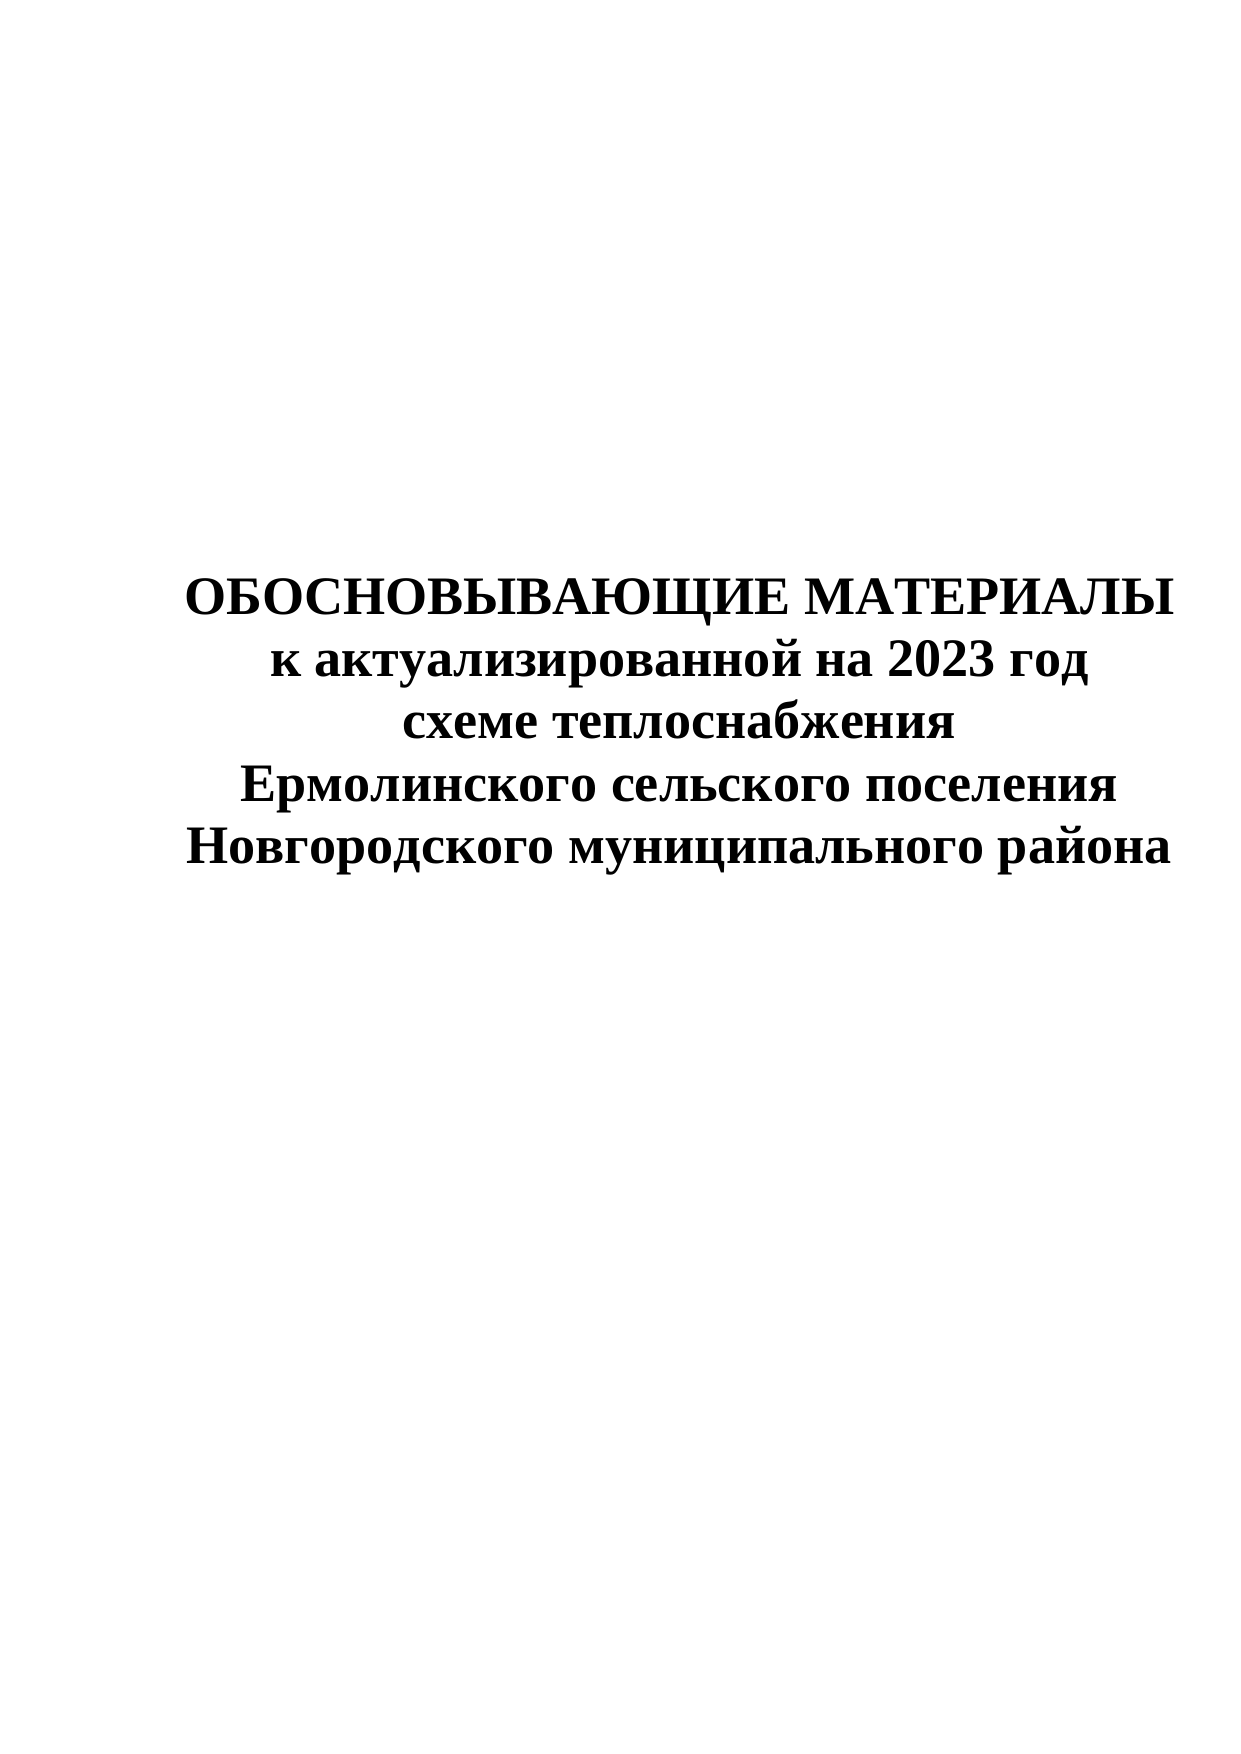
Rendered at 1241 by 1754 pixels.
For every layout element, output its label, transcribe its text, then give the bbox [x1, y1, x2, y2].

text к актуализированной на 2023 год [177, 626, 1181, 688]
text ОБОСНОВЫВАЮЩИЕ МАТЕРИАЛЫ [177, 564, 1181, 626]
text Новгородского муниципального района [177, 813, 1181, 875]
text Ермолинского сельского поселения [177, 751, 1181, 813]
text схеме теплоснабжения [177, 688, 1181, 751]
